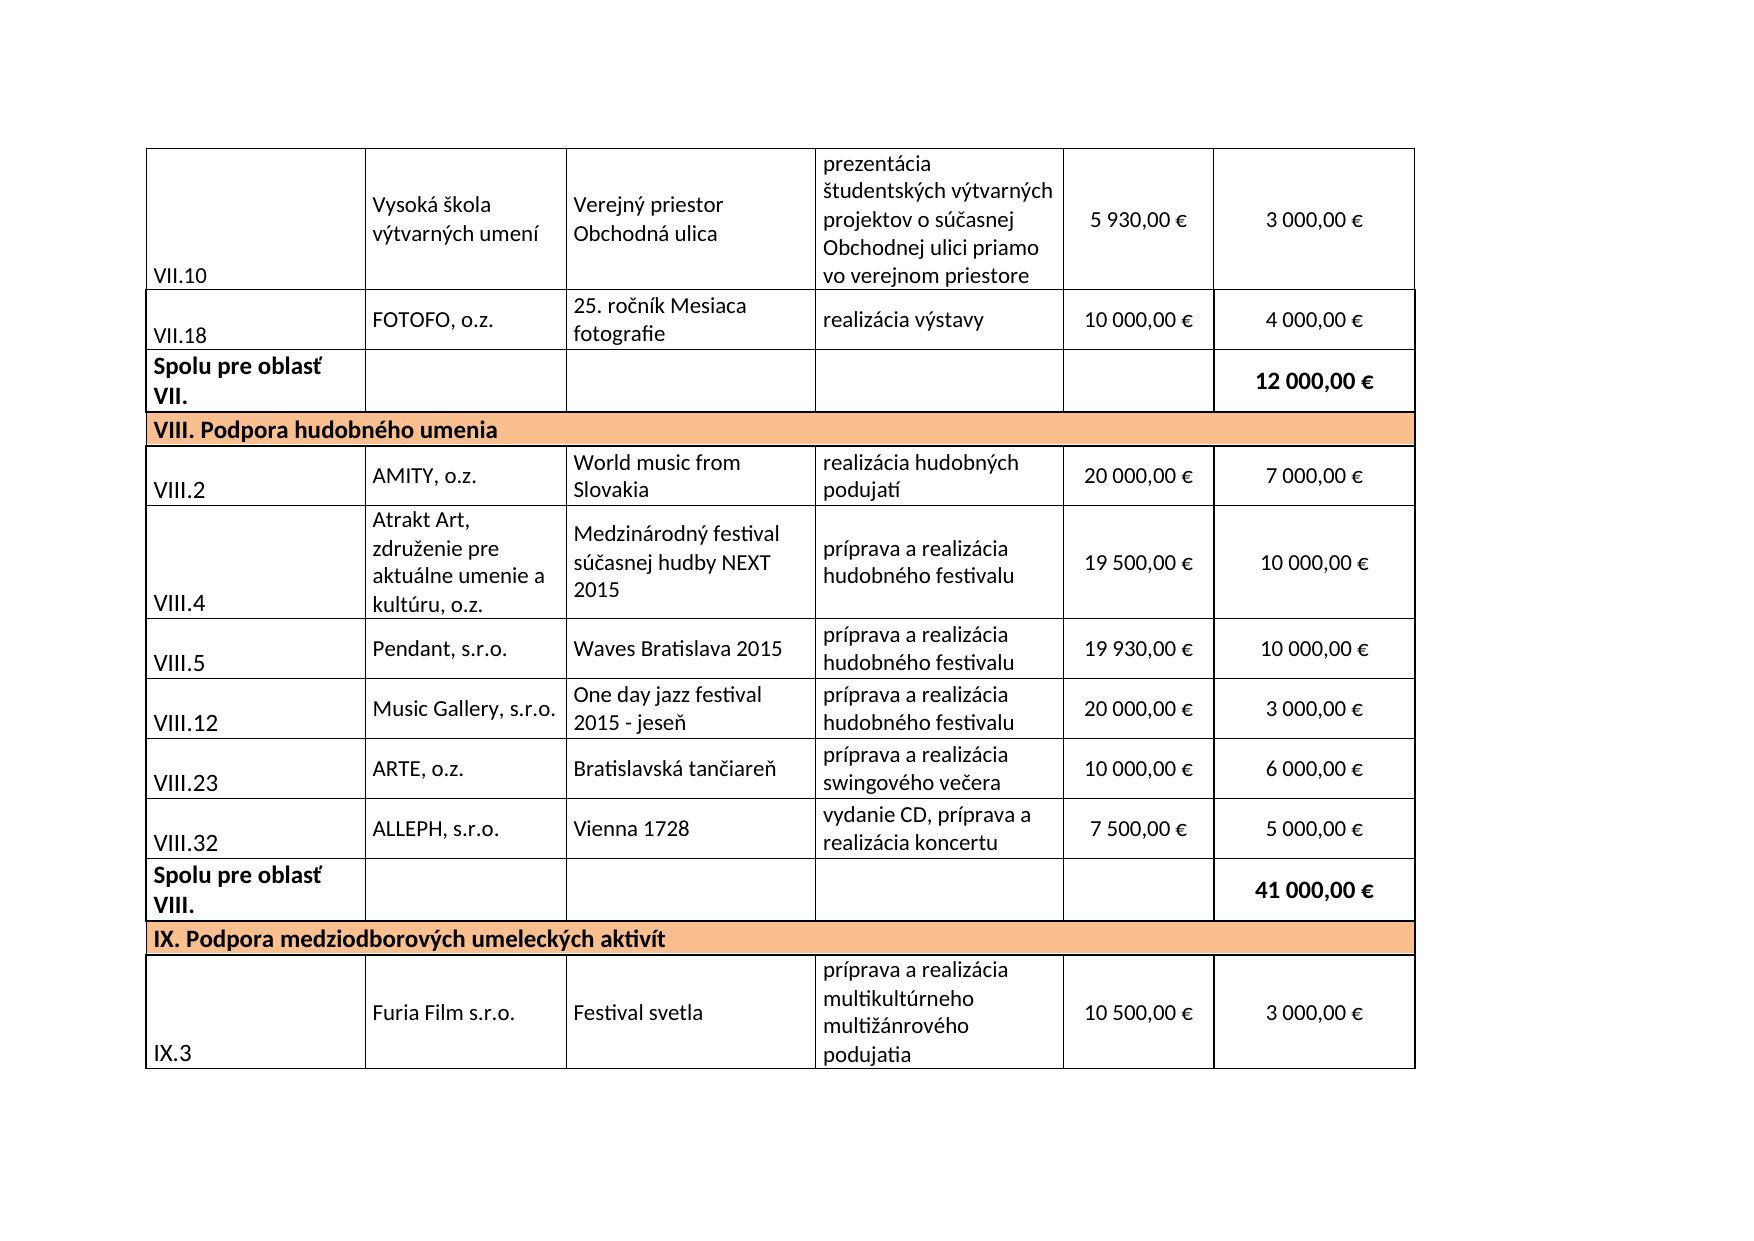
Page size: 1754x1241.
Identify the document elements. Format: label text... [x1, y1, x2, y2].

table_cell 5 930,00 € [1064, 149, 1213, 289]
table_cell Atrakt Art, združenie pre aktuálne umenie a kultúru, o.z. [366, 506, 566, 618]
table_cell 7 500,00 € [1064, 799, 1213, 858]
table_cell 12 000,00 € [1215, 350, 1414, 411]
table_cell ALLEPH, s.r.o. [366, 799, 566, 858]
table_cell IX.3 [147, 956, 365, 1068]
table_cell Waves Bratislava 2015 [567, 619, 815, 678]
table_cell IX. Podpora medziodborových umeleckých aktivít [147, 922, 1414, 953]
table_cell príprava a realizácia multikultúrneho multižánrového podujatia [816, 956, 1063, 1068]
table_cell VIII.12 [147, 679, 365, 738]
table_cell príprava a realizácia hudobného festivalu [816, 506, 1063, 618]
table_cell 10 000,00 € [1215, 619, 1414, 678]
table_cell VIII.4 [147, 506, 365, 618]
table_cell 25. ročník Mesiaca fotografie [567, 290, 815, 349]
table_cell príprava a realizácia swingového večera [816, 739, 1063, 798]
table_cell 20 000,00 € [1064, 447, 1213, 504]
table_cell 3 000,00 € [1214, 149, 1414, 289]
table_cell realizácia výstavy [816, 290, 1063, 349]
table_cell 4 000,00 € [1215, 290, 1414, 349]
table_cell 3 000,00 € [1215, 679, 1414, 738]
table_cell VII.10 [147, 149, 365, 289]
table_cell [366, 859, 566, 920]
table_cell VIII. Podpora hudobného umenia [147, 413, 1414, 444]
table_cell 41 000,00 € [1215, 859, 1414, 920]
table_cell VIII.2 [147, 447, 365, 504]
table_cell VII.18 [147, 290, 365, 349]
table_cell vydanie CD, príprava a realizácia koncertu [816, 799, 1063, 858]
table_cell Pendant, s.r.o. [366, 619, 566, 678]
table_cell [816, 350, 1063, 411]
table_cell príprava a realizácia hudobného festivalu [816, 619, 1063, 678]
table_cell Vienna 1728 [567, 799, 815, 858]
table_cell ARTE, o.z. [366, 739, 566, 798]
table_cell 10 000,00 € [1064, 290, 1213, 349]
table_cell Vysoká škola výtvarných umení [366, 149, 566, 289]
table_cell Festival svetla [567, 956, 815, 1068]
table_cell príprava a realizácia hudobného festivalu [816, 679, 1063, 738]
table_cell [366, 350, 566, 411]
table_cell 20 000,00 € [1064, 679, 1213, 738]
table_cell prezentácia študentských výtvarných projektov o súčasnej Obchodnej ulici priamo vo verejnom priestore [816, 149, 1063, 289]
table_cell World music from Slovakia [567, 447, 815, 504]
table_cell 10 500,00 € [1064, 956, 1213, 1068]
table_cell 6 000,00 € [1215, 739, 1414, 798]
table_cell Music Gallery, s.r.o. [366, 679, 566, 738]
table_cell AMITY, o.z. [366, 447, 566, 504]
table_cell 3 000,00 € [1215, 956, 1414, 1068]
table_cell [567, 350, 815, 411]
table_cell 19 930,00 € [1064, 619, 1213, 678]
table_cell Verejný priestor Obchodná ulica [567, 149, 815, 289]
table_cell [1064, 859, 1213, 920]
table_cell Spolu pre oblasť VIII. [147, 859, 365, 920]
table_cell [1064, 350, 1213, 411]
table_cell Medzinárodný festival súčasnej hudby NEXT 2015 [567, 506, 815, 618]
table_cell Furia Film s.r.o. [366, 956, 566, 1068]
table_cell realizácia hudobných podujatí [816, 447, 1063, 504]
table_cell 10 000,00 € [1064, 739, 1213, 798]
table_cell 5 000,00 € [1215, 799, 1414, 858]
table_cell [816, 859, 1063, 920]
table_cell 7 000,00 € [1215, 447, 1414, 504]
table_cell Spolu pre oblasť VII. [147, 350, 365, 411]
table_cell VIII.32 [147, 799, 365, 858]
table_cell VIII.23 [147, 739, 365, 798]
table_cell FOTOFO, o.z. [366, 290, 566, 349]
table_cell Bratislavská tančiareň [567, 739, 815, 798]
table_cell [567, 859, 815, 920]
table_cell 19 500,00 € [1064, 506, 1213, 618]
table_cell 10 000,00 € [1215, 506, 1414, 618]
table_cell One day jazz festival 2015 - jeseň [567, 679, 815, 738]
table_cell VIII.5 [147, 619, 365, 678]
